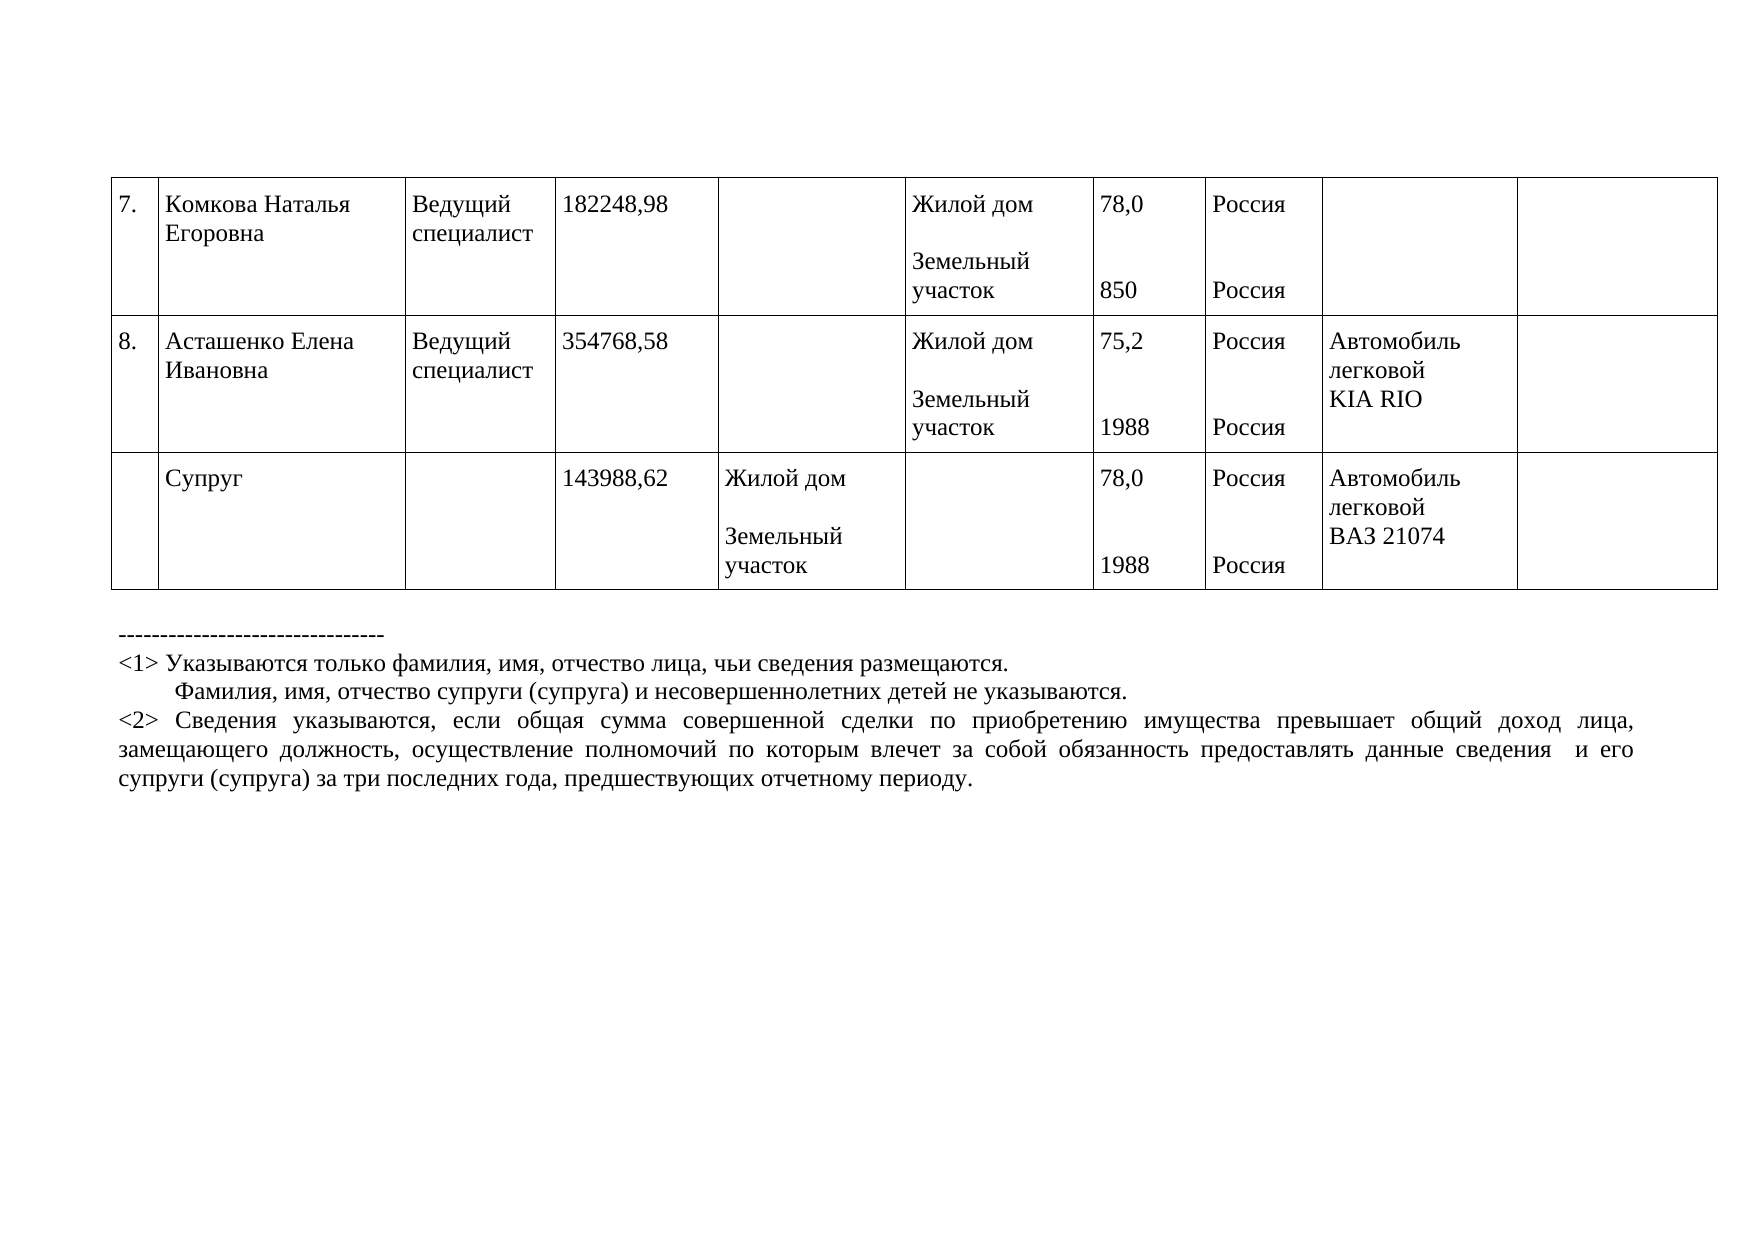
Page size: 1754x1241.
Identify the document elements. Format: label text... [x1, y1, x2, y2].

table_cell Россия Россия [1206, 316, 1322, 452]
table_cell 7. [112, 178, 158, 314]
table_cell Ведущий специалист [406, 178, 555, 314]
table_cell Автомобиль легковой KIA RIO [1323, 316, 1517, 452]
table_cell 75,2 1988 [1094, 316, 1205, 452]
text Фамилия, имя, отчество супруги (супруга) и несовершеннолетних детей не указываются. [118, 676, 1636, 705]
table_cell Автомобиль легковой ВАЗ 21074 [1323, 453, 1517, 589]
table_cell [906, 453, 1093, 589]
table_cell [112, 453, 158, 589]
table_cell 354768,58 [556, 316, 718, 452]
table_cell Россия Россия [1206, 178, 1322, 314]
table_cell Россия Россия [1206, 453, 1322, 589]
table_cell [1518, 178, 1717, 314]
table_cell 8. [112, 316, 158, 452]
table_cell 182248,98 [556, 178, 718, 314]
table_cell 78,0 850 [1094, 178, 1205, 314]
table_cell [1518, 453, 1717, 589]
text <2> Сведения указываются, если общая сумма совершенной сделки по приобретению имущества превышает общий доход лица, замещающего должность, осуществление полномочий по которым влечет за собой обязанность предоставлять данные сведения и его супруги (супруга) за три последних года, предшествующих отчетному периоду. [118, 705, 1636, 791]
table_cell [719, 316, 905, 452]
table_cell 143988,62 [556, 453, 718, 589]
table_cell Комкова Наталья Егоровна [159, 178, 405, 314]
table_cell [719, 178, 905, 314]
table_cell 78,0 1988 [1094, 453, 1205, 589]
table_cell [1518, 316, 1717, 452]
table_cell Ведущий специалист [406, 316, 555, 452]
table_cell Асташенко Елена Ивановна [159, 316, 405, 452]
table_cell Жилой дом Земельный участок [719, 453, 905, 589]
table_cell Супруг [159, 453, 405, 589]
text <1> Указываются только фамилия, имя, отчество лица, чьи сведения размещаются. [118, 648, 1636, 676]
table_cell [1323, 178, 1517, 314]
table_cell [406, 453, 555, 589]
table_cell Жилой дом Земельный участок [906, 316, 1093, 452]
text -------------------------------- [118, 619, 1636, 648]
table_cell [906, 178, 1093, 314]
